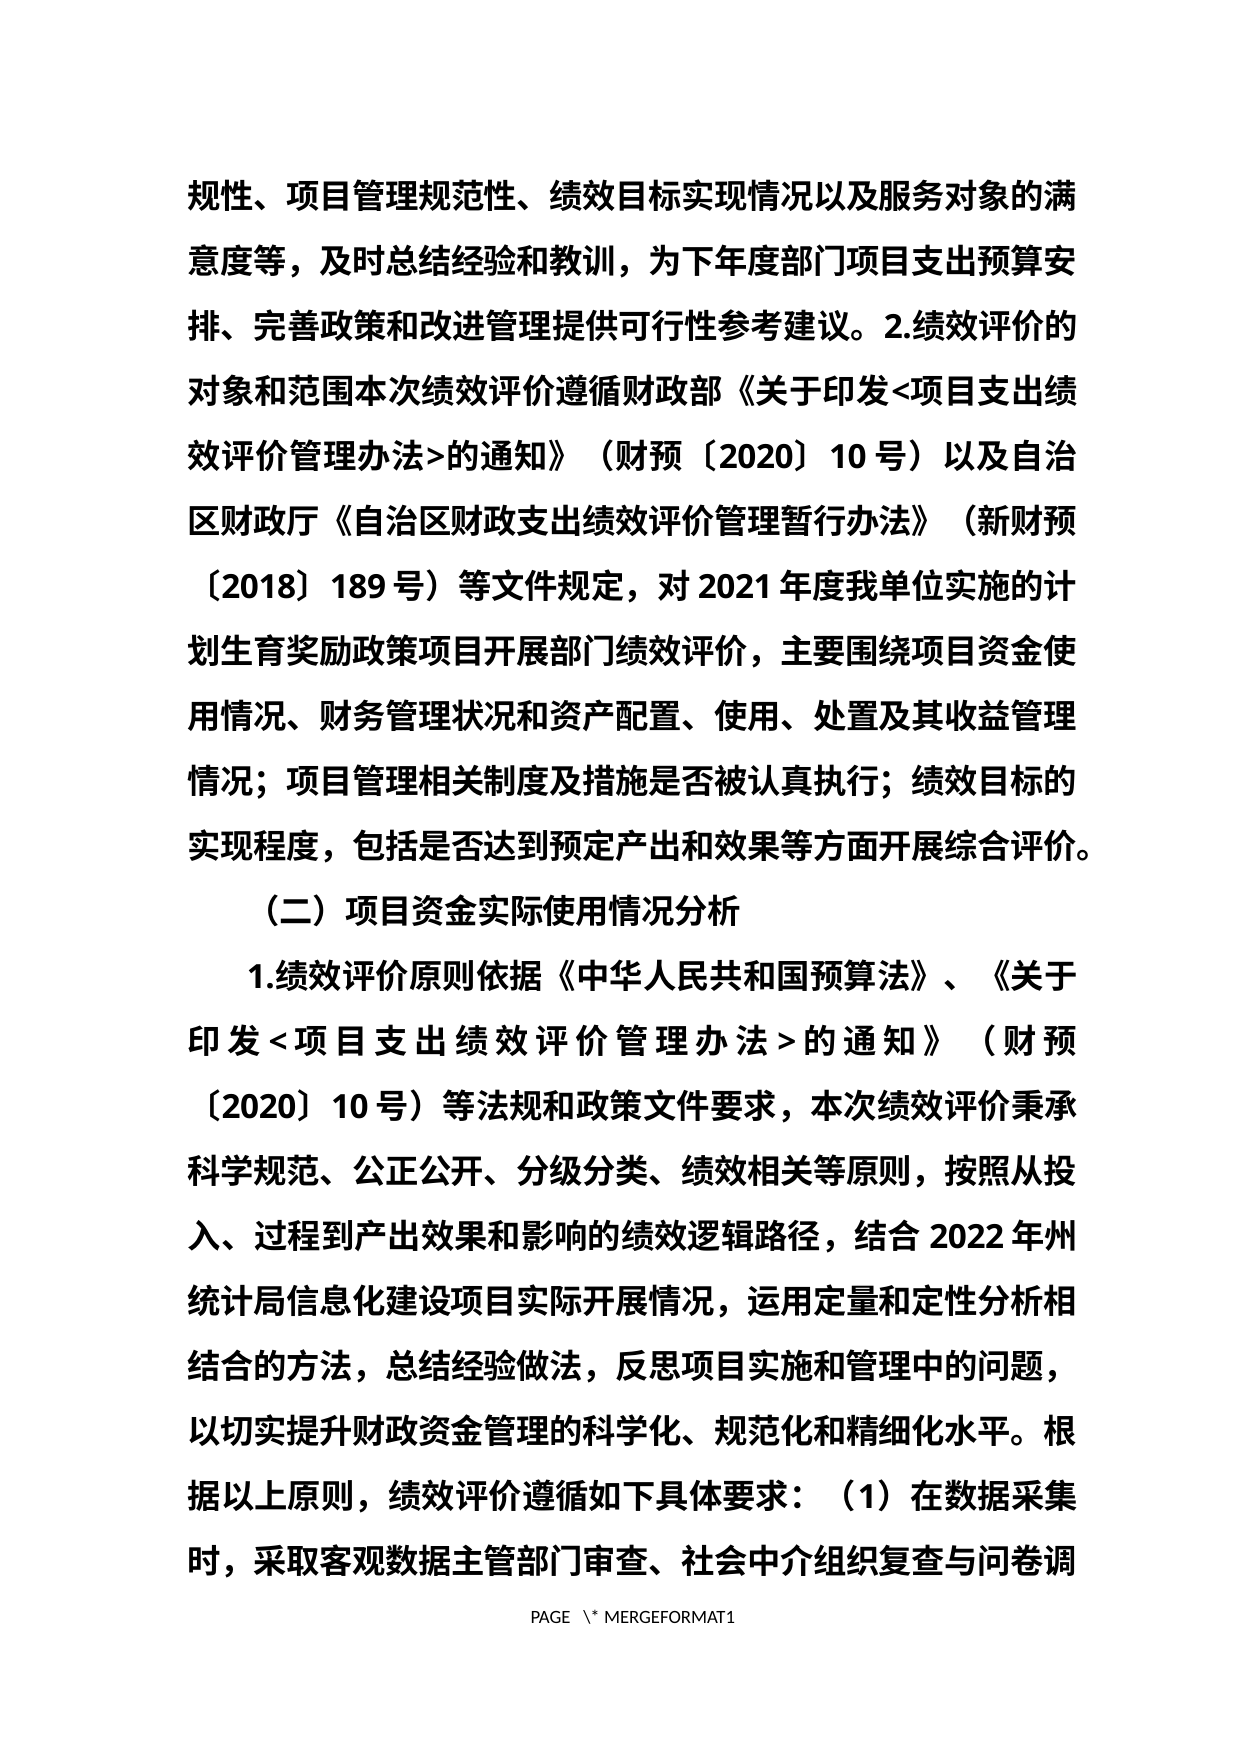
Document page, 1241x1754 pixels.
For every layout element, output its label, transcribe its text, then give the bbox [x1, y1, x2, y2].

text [187, 942, 1078, 1592]
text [187, 162, 1078, 877]
text （二）项目资金实际使用情况分析 [187, 877, 1078, 942]
